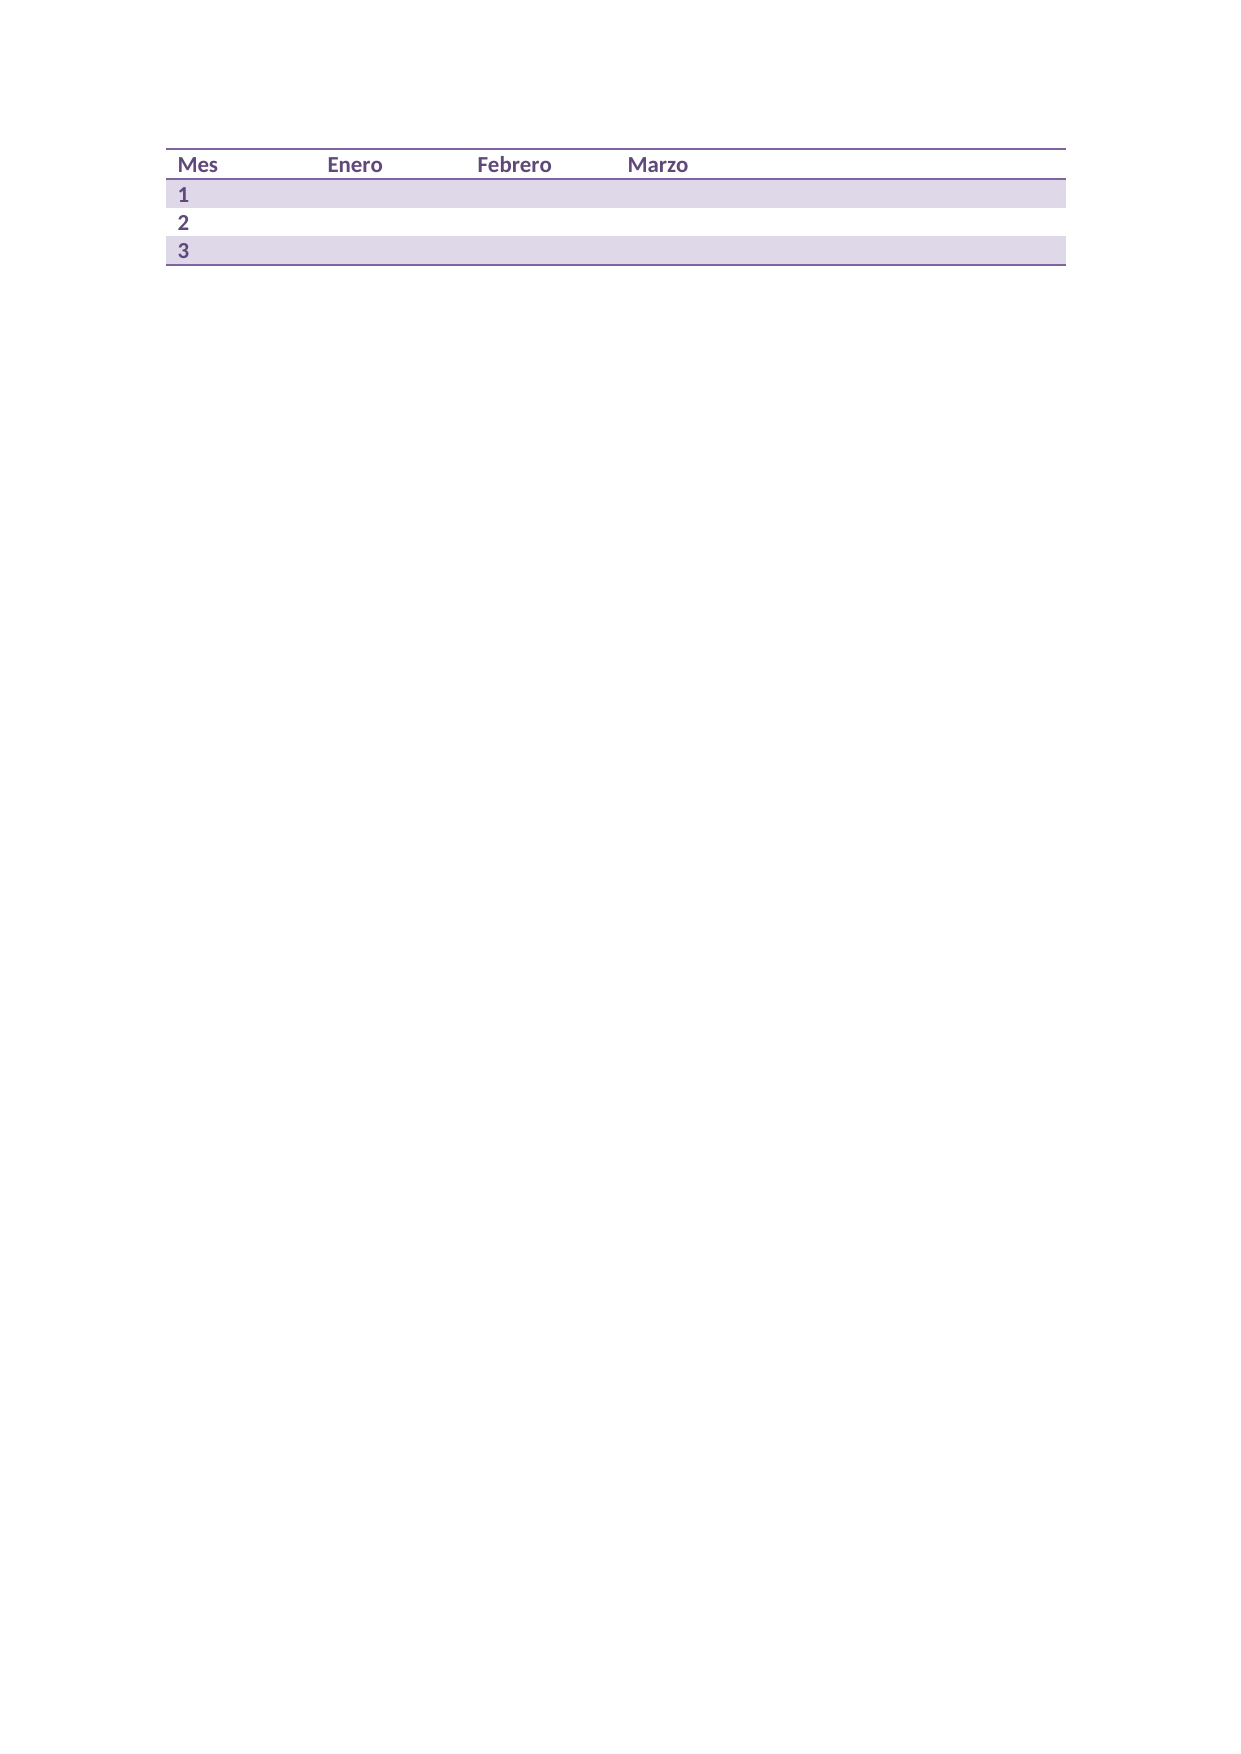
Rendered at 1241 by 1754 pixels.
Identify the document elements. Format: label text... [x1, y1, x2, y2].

table_cell [316, 208, 466, 236]
table_cell [616, 236, 766, 264]
table_cell [466, 236, 616, 264]
table_cell 1 [166, 180, 316, 208]
table_cell 2 [166, 208, 316, 236]
table_cell [916, 236, 1066, 264]
table_cell [766, 208, 916, 236]
table_header Enero [316, 150, 466, 178]
table_cell [466, 208, 616, 236]
table_cell [466, 180, 616, 208]
table_cell [766, 180, 916, 208]
table_header Febrero [466, 150, 616, 178]
table_header Mes [166, 150, 316, 178]
table_cell 3 [166, 236, 316, 264]
table_cell [316, 180, 466, 208]
table_cell [316, 236, 466, 264]
table_cell [616, 180, 766, 208]
table_cell [916, 180, 1066, 208]
table_header [916, 150, 1066, 178]
table_cell [916, 208, 1066, 236]
table_header [766, 150, 916, 178]
table_header Marzo [616, 150, 766, 178]
table_cell [766, 236, 916, 264]
table_cell [616, 208, 766, 236]
